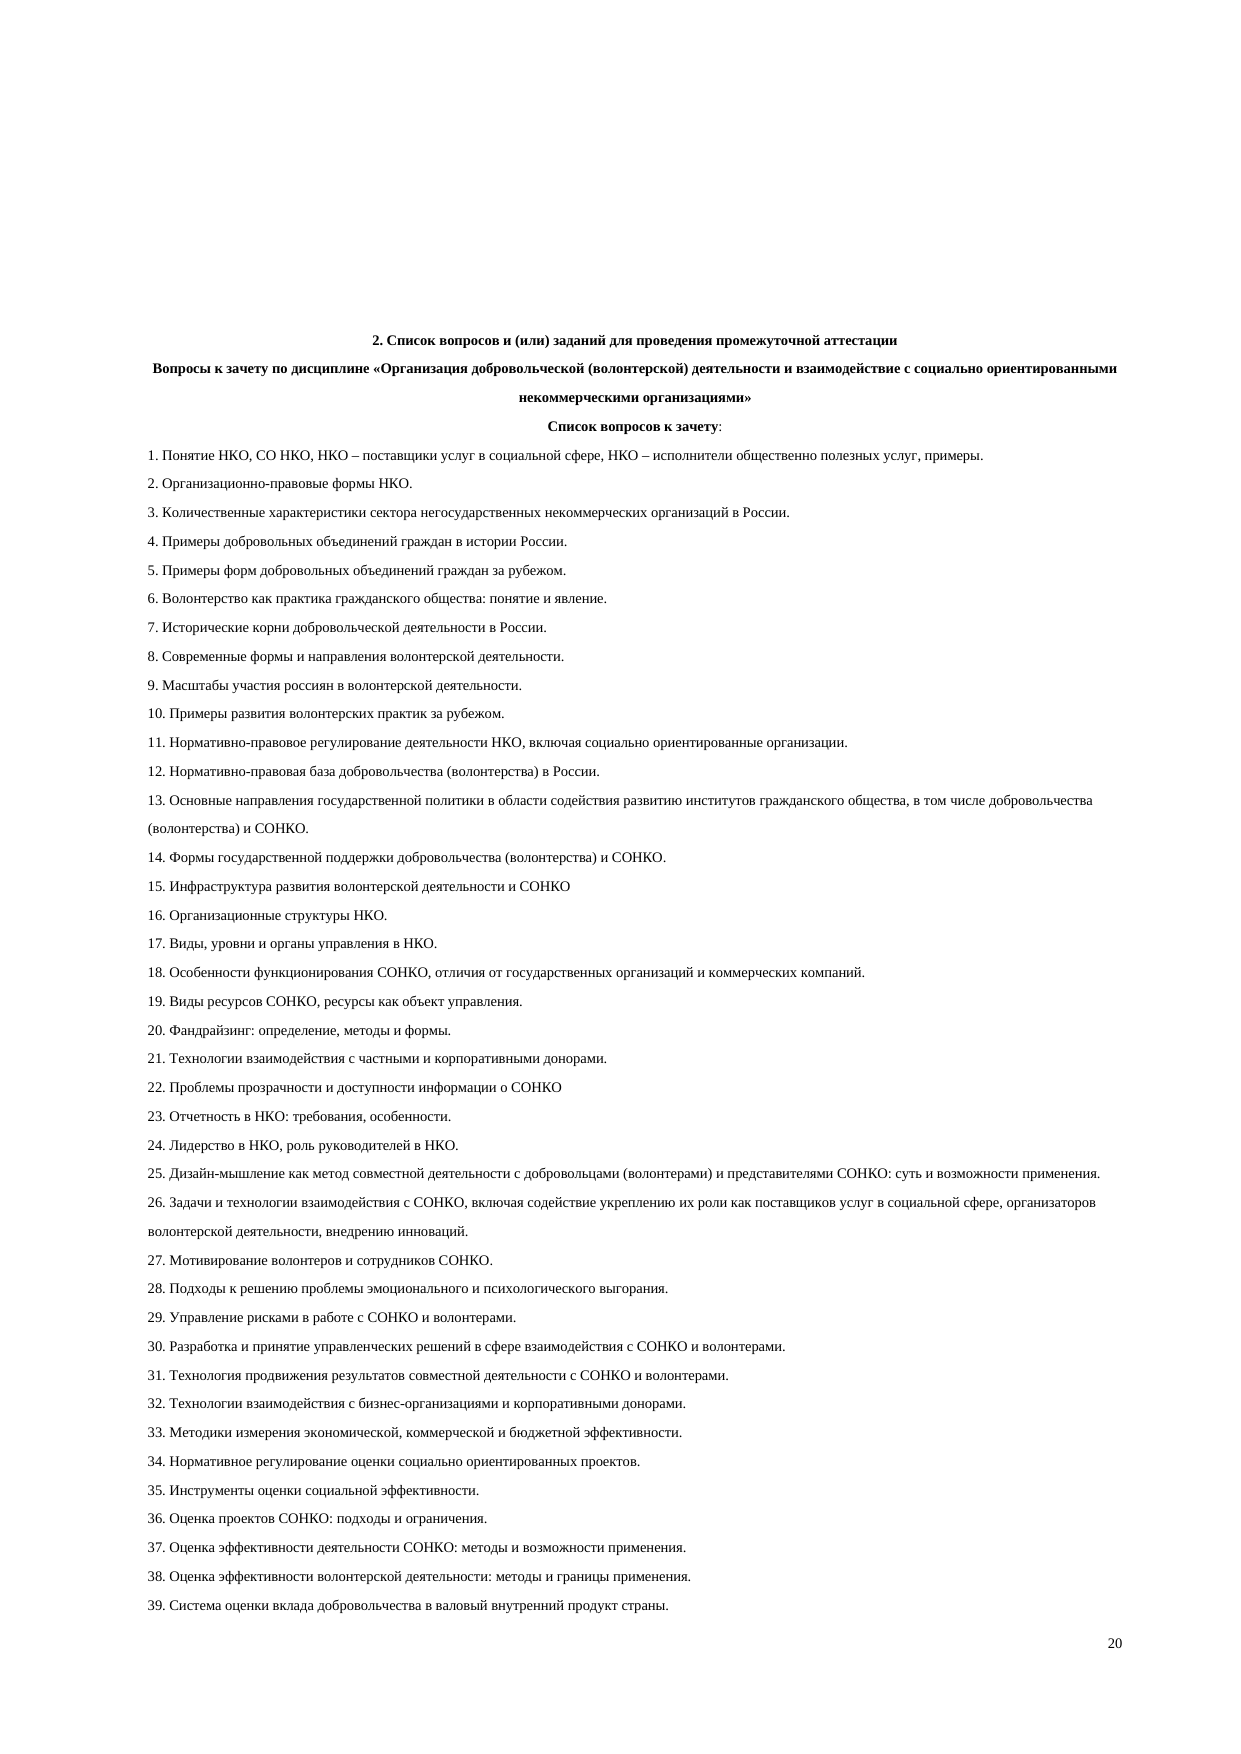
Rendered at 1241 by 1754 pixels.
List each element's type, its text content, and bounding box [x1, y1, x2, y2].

text 31. Технология продвижения результатов совместной деятельности с СОНКО и волонтерами. [147, 1354, 1122, 1383]
text 36. Оценка проектов СОНКО: подходы и ограничения. [147, 1498, 1122, 1527]
text 7. Исторические корни добровольческой деятельности в России. [147, 607, 1122, 636]
text Вопросы к зачету по дисциплине «Организация добровольческой (волонтерской) деятельности и взаимодействие с социально ориентированными некоммерческими организациями» [147, 348, 519, 406]
text 14. Формы государственной поддержки добровольчества (волонтерства) и СОНКО. [147, 837, 1122, 866]
text 10. Примеры развития волонтерских практик за рубежом. [147, 693, 1122, 722]
text 3. Количественные характеристики сектора негосударственных некоммерческих организаций в России. [147, 492, 1122, 521]
text 22. Проблемы прозрачности и доступности информации о СОНКО [147, 1067, 1122, 1096]
text Вопросы к зачету по дисциплине «Организация добровольческой (волонтерской) деятельности и взаимодействие с социально ориентированными некоммерческими организациями» [744, 348, 1122, 406]
text 21. Технологии взаимодействия с частными и корпоративными донорами. [147, 1038, 1122, 1067]
text 30. Разработка и принятие управленческих решений в сфере взаимодействия с СОНКО и волонтерами. [147, 1326, 1122, 1354]
text 8. Современные формы и направления волонтерской деятельности. [147, 636, 1122, 664]
text 18. Особенности функционирования СОНКО, отличия от государственных организаций и коммерческих компаний. [147, 952, 1122, 981]
text 16. Организационные структуры НКО. [147, 894, 1122, 923]
text 6. Волонтерство как практика гражданского общества: понятие и явление. [147, 578, 1122, 607]
text 2. Организационно-правовые формы НКО. [147, 463, 1122, 492]
text 2. Список вопросов и (или) заданий для проведения промежуточной аттестации [147, 319, 1122, 348]
text 19. Виды ресурсов СОНКО, ресурсы как объект управления. [147, 981, 1122, 1009]
text 24. Лидерство в НКО, роль руководителей в НКО. [147, 1124, 1122, 1153]
text Список вопросов к зачету: [147, 406, 1122, 434]
text 25. Дизайн-мышление как метод совместной деятельности с добровольцами (волонтерами) и представителями СОНКО: суть и возможности применения. [147, 1153, 1122, 1182]
text 34. Нормативное регулирование оценки социально ориентированных проектов. [147, 1441, 1122, 1469]
text 28. Подходы к решению проблемы эмоционального и психологического выгорания. [147, 1268, 1122, 1297]
text 26. Задачи и технологии взаимодействия с СОНКО, включая содействие укреплению их роли как поставщиков услуг в социальной сфере, организаторов волонтерской деятельности, внедрению инноваций. [147, 1182, 1122, 1239]
text 23. Отчетность в НКО: требования, особенности. [147, 1096, 1122, 1124]
text 15. Инфраструктура развития волонтерской деятельности и СОНКО [147, 866, 1122, 894]
text 33. Методики измерения экономической, коммерческой и бюджетной эффективности. [147, 1412, 1122, 1441]
text 27. Мотивирование волонтеров и сотрудников СОНКО. [147, 1239, 1122, 1268]
text 17. Виды, уровни и органы управления в НКО. [147, 923, 1122, 952]
text 20. Фандрайзинг: определение, методы и формы. [147, 1009, 1122, 1038]
text 29. Управление рисками в работе с СОНКО и волонтерами. [147, 1297, 1122, 1326]
text 5. Примеры форм добровольных объединений граждан за рубежом. [147, 549, 1122, 578]
text 39. Система оценки вклада добровольчества в валовый внутренний продукт страны. [147, 1584, 1122, 1613]
text 9. Масштабы участия россиян в волонтерской деятельности. [147, 664, 1122, 693]
text 4. Примеры добровольных объединений граждан в истории России. [147, 521, 1122, 549]
text 37. Оценка эффективности деятельности СОНКО: методы и возможности применения. [147, 1527, 1122, 1556]
text 11. Нормативно-правовое регулирование деятельности НКО, включая социально ориентированные организации. [147, 722, 1122, 751]
text 32. Технологии взаимодействия с бизнес-организациями и корпоративными донорами. [147, 1383, 1122, 1412]
text 1. Понятие НКО, СО НКО, НКО – поставщики услуг в социальной сфере, НКО – исполнители общественно полезных услуг, примеры. [147, 434, 1122, 463]
text 38. Оценка эффективности волонтерской деятельности: методы и границы применения. [147, 1556, 1122, 1584]
text 13. Основные направления государственной политики в области содействия развитию институтов гражданского общества, в том числе добровольчества (волонтерства) и СОНКО. [147, 779, 1122, 837]
text 35. Инструменты оценки социальной эффективности. [147, 1469, 1122, 1498]
text 12. Нормативно-правовая база добровольчества (волонтерства) в России. [147, 751, 1122, 779]
